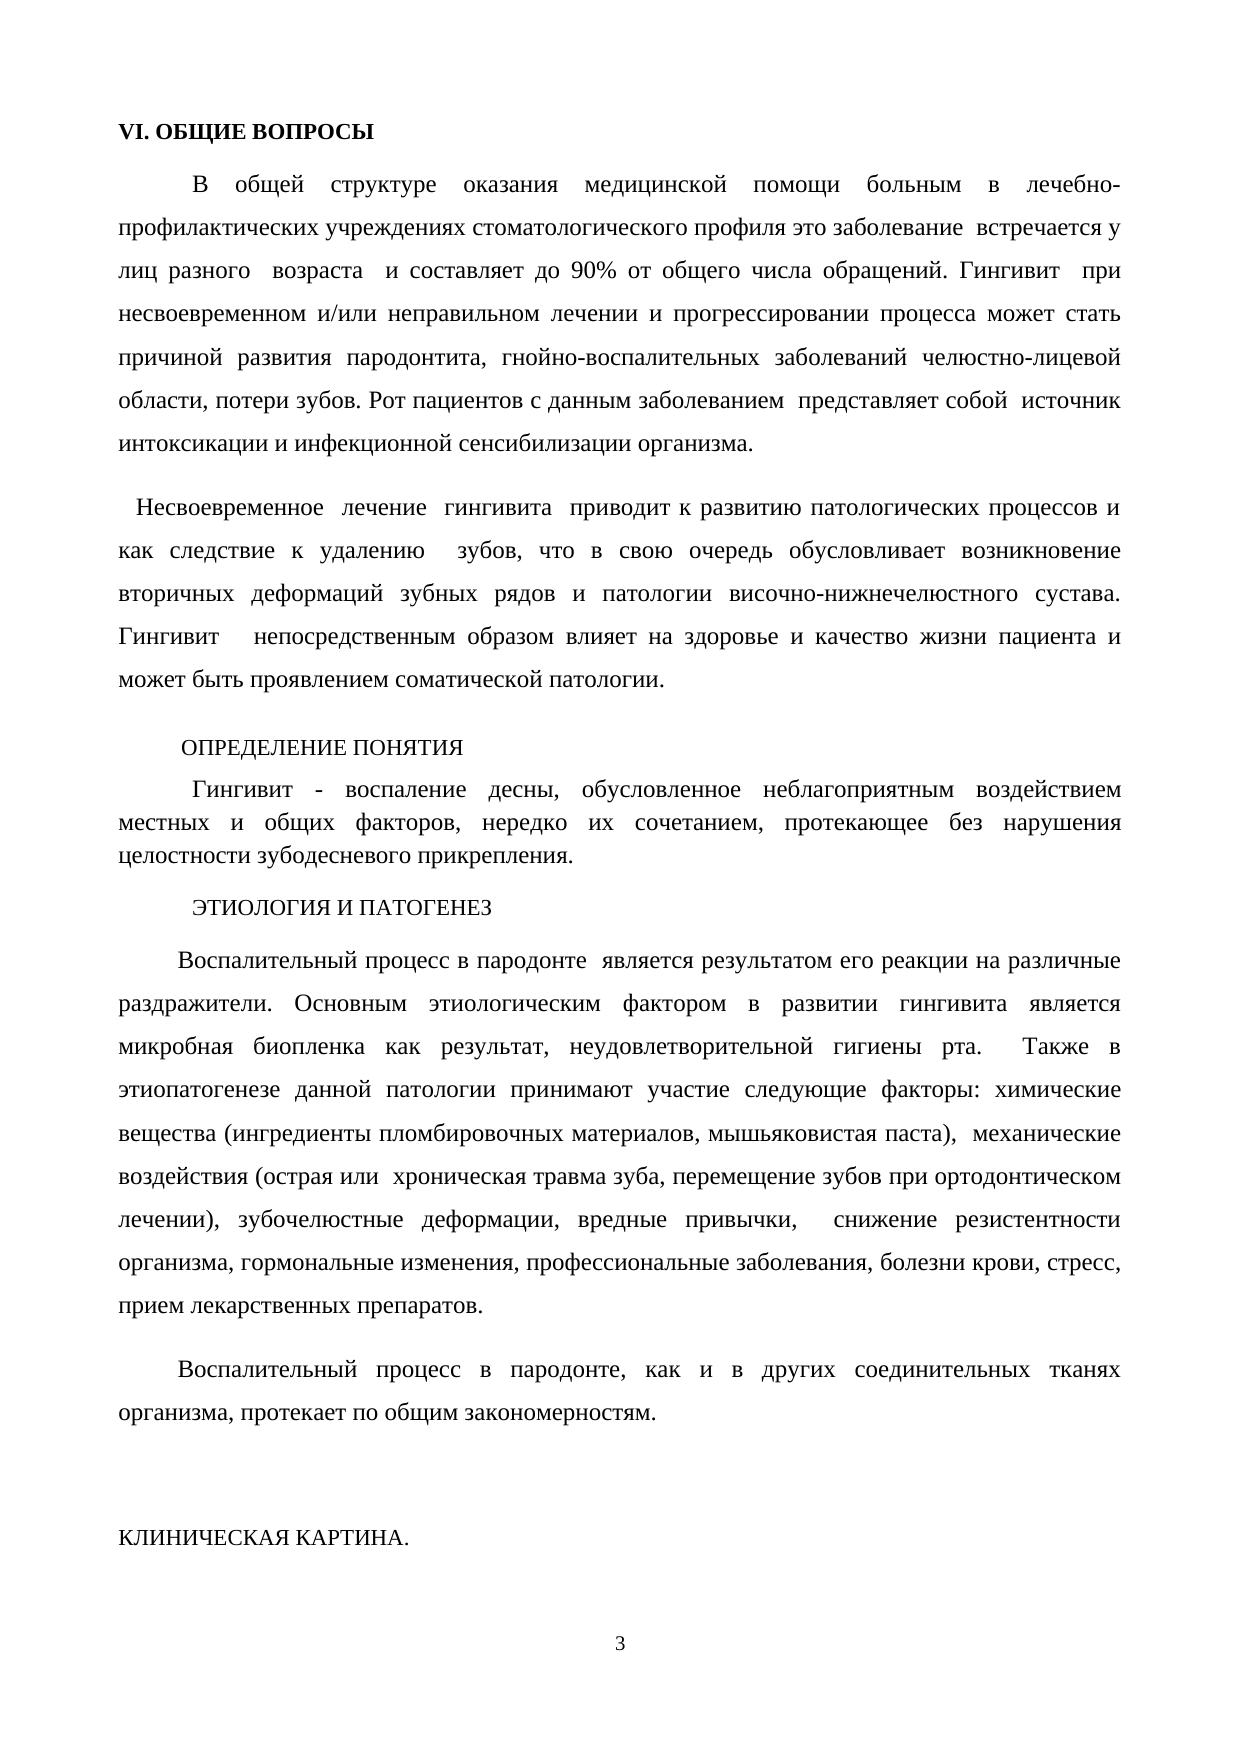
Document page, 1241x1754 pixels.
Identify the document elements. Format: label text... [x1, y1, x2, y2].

text В общей структуре оказания медицинской помощи больным в лечебно-профилактических учреждениях стоматологического профиля это заболевание встречается у лиц разного возраста и составляет до 90% от общего числа обращений. Гингивит при несвоевременном и/или неправильном лечении и прогрессировании процесса может стать причиной развития пародонтита, гнойно-воспалительных заболеваний челюстно-лицевой области, потери зубов. Рот пациентов с данным заболеванием представляет собой источник интоксикации и инфекционной сенсибилизации организма. [118, 169, 1122, 457]
text КЛИНИЧЕСКАЯ КАРТИНА. [118, 1524, 1122, 1550]
text VI. ОБЩИЕ ВОПРОСЫ [118, 118, 1122, 144]
text Гингивит - воспаление десны, обусловленное неблагоприятным воздействием местных и общих факторов, нередко их сочетанием, протекающее без нарушения целостности зубодесневого прикрепления. [118, 774, 1122, 869]
text Воспалительный процесс в пародонте является результатом его реакции на различные раздражители. Основным этиологическим фактором в развитии гингивита является микробная биопленка как результат, неудовлетворительной гигиены рта. Также в этиопатогенезе данной патологии принимают участие следующие факторы: химические вещества (ингредиенты пломбировочных материалов, мышьяковистая паста), механические воздействия (острая или хроническая травма зуба, перемещение зубов при ортодонтическом лечении), зубочелюстные деформации, вредные привычки, снижение резистентности организма, гормональные изменения, профессиональные заболевания, болезни крови, стресс, прием лекарственных препаратов. [118, 945, 1122, 1319]
text Несвоевременное лечение гингивита приводит к развитию патологических процессов и как следствие к удалению зубов, что в свою очередь обусловливает возникновение вторичных деформаций зубных рядов и патологии височно-нижнечелюстного сустава. Гингивит непосредственным образом влияет на здоровье и качество жизни пациента и может быть проявлением соматической патологии. [118, 492, 1122, 693]
text Воспалительный процесс в пародонте, как и в других соединительных тканях организма, протекает по общим закономерностям. [118, 1354, 1122, 1426]
title ОПРЕДЕЛЕНИЕ ПОНЯТИЯ [118, 732, 1110, 762]
text ЭТИОЛОГИЯ И ПАТОГЕНЕЗ [118, 894, 1122, 920]
